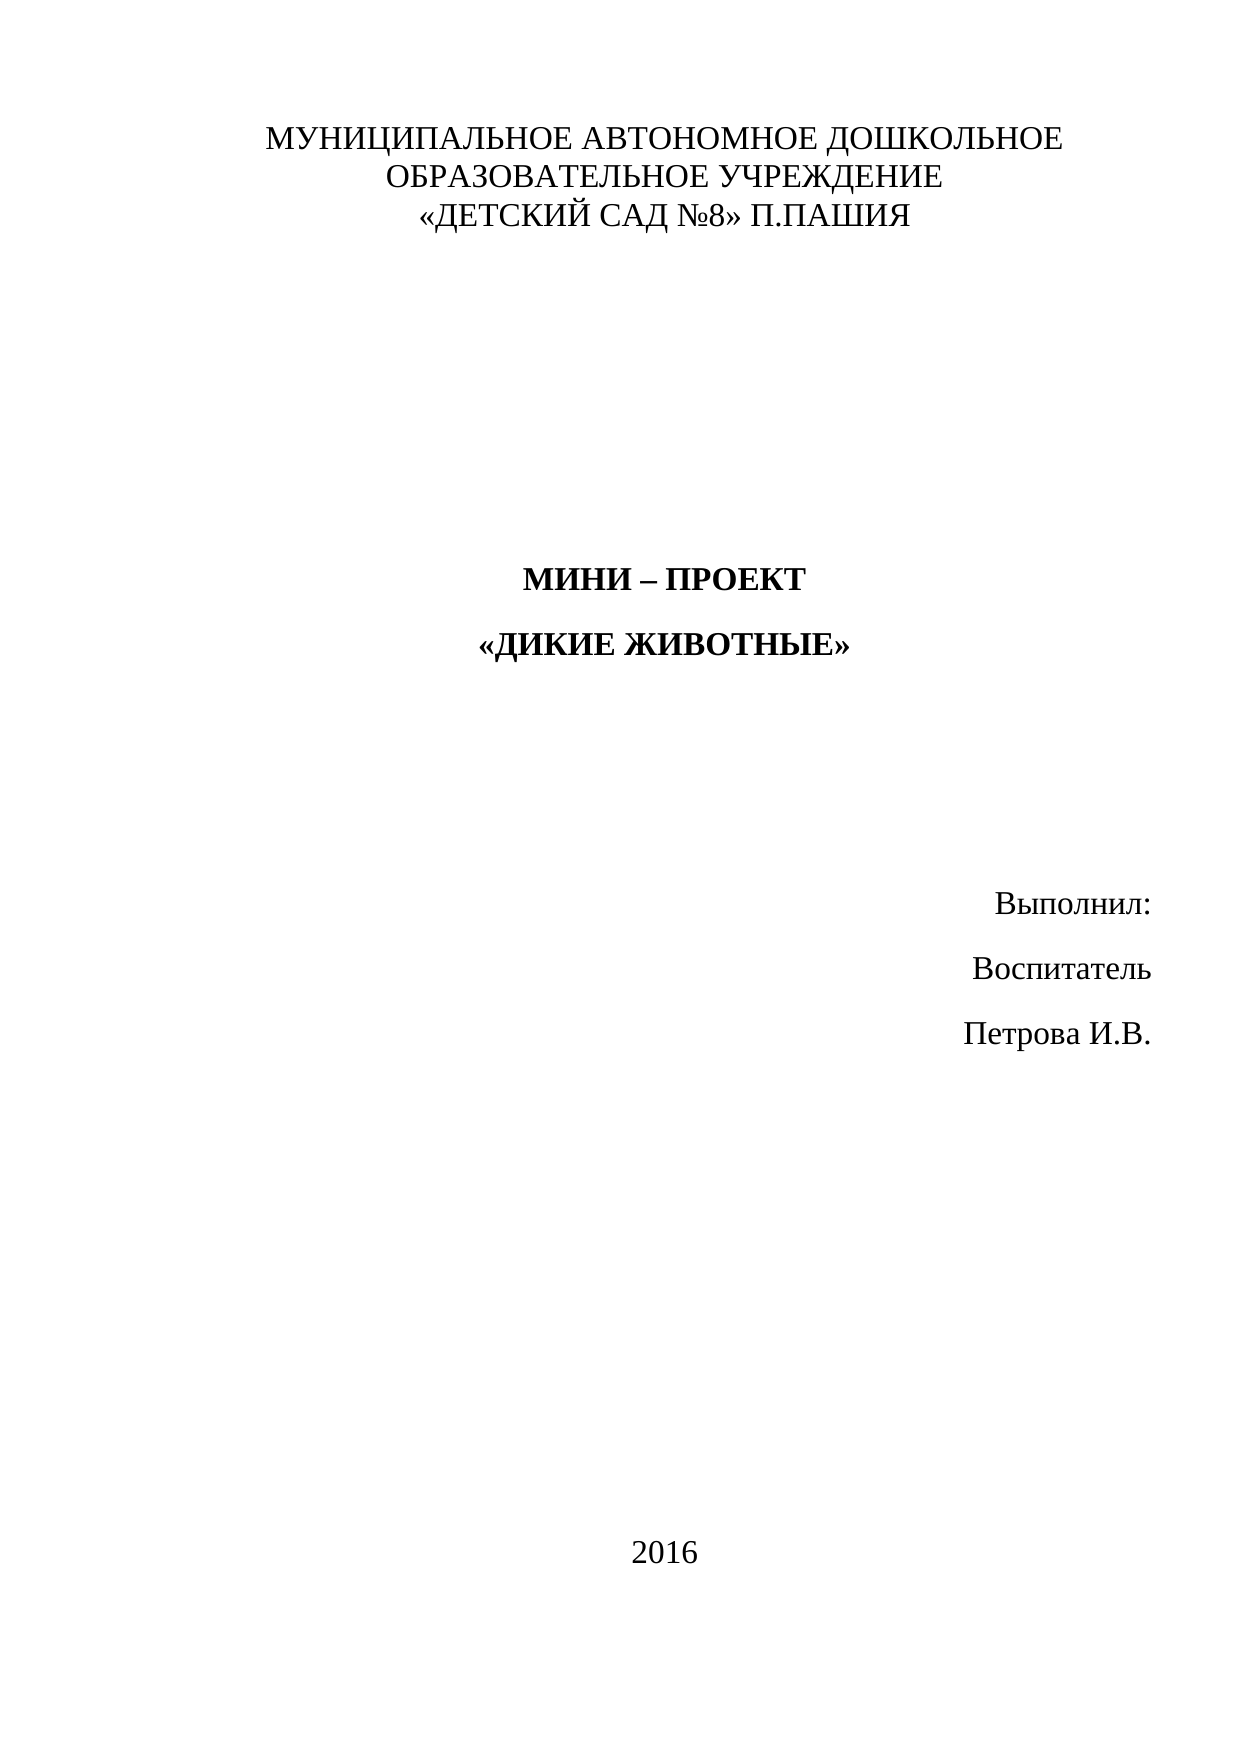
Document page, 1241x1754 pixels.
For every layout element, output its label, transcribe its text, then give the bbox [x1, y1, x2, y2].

text «ДЕТСКИЙ САД №8» П.ПАШИЯ [177, 195, 1152, 233]
text «ДИКИЕ ЖИВОТНЫЕ» [177, 624, 1152, 662]
text ОБРАЗОВАТЕЛЬНОЕ УЧРЕЖДЕНИЕ [177, 156, 1152, 195]
text 2016 [177, 1532, 1152, 1571]
text МИНИ – ПРОЕКТ [177, 559, 1152, 597]
text Петрова И.В. [177, 1013, 1152, 1052]
text МУНИЦИПАЛЬНОЕ АВТОНОМНОЕ ДОШКОЛЬНОЕ [177, 118, 1152, 156]
text Выполнил: [177, 883, 1152, 922]
text Воспитатель [177, 948, 1152, 987]
